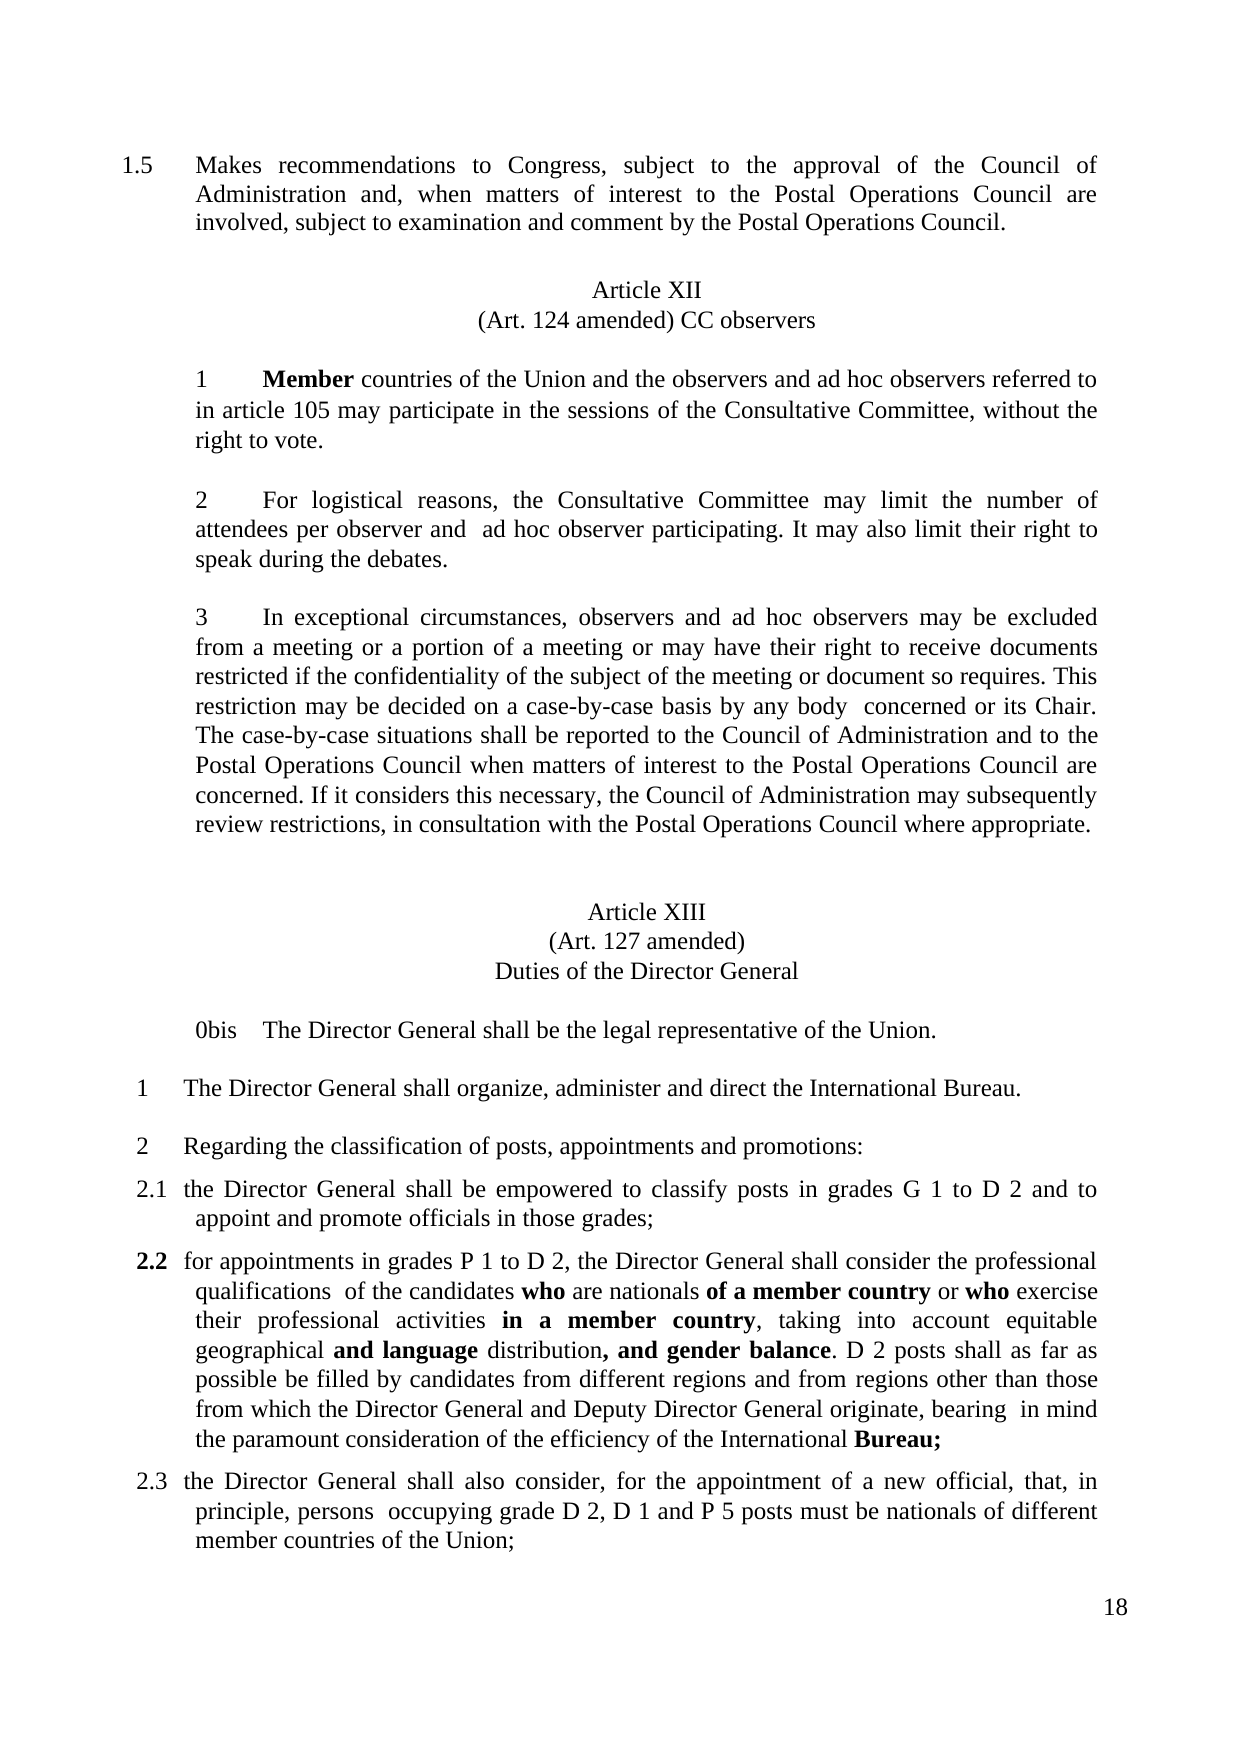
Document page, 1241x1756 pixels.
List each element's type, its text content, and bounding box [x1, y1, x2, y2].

text Article XII [195, 276, 1098, 304]
list The Director General shall organize, administer and direct the International Bureau. [136, 1073, 1098, 1102]
text (Art. 124 amended) CC observers [195, 305, 1098, 334]
list the Director General shall also consider, for the appointment of a new official, that, in principle, persons occupying grade D 2, D 1 and P 5 posts must be nationals of different member countries of the Union; [136, 1466, 1098, 1554]
text Duties of the Director General [195, 956, 1098, 985]
list the Director General shall be empowered to classify posts in grades G 1 to D 2 and to appoint and promote officials in those grades; [136, 1174, 1098, 1232]
list In exceptional circumstances, observers and ad hoc observers may be excluded from a meeting or a portion of a meeting or may have their right to receive documents restricted if the confidentiality of the subject of the meeting or document so requires. This restriction may be decided on a case-by-case basis by any body concerned or its Chair. The case-by-case situations shall be reported to the Council of Administration and to the Postal Operations Council when matters of interest to the Postal Operations Council are concerned. If it considers this necessary, the Council of Administration may subsequently review restrictions, in consultation with the Postal Operations Council where appropriate. [195, 602, 1098, 838]
list Member countries of the Union and the observers and ad hoc observers referred to in article 105 may participate in the sessions of the Consultative Committee, without the right to vote. [195, 364, 1098, 453]
list for appointments in grades P 1 to D 2, the Director General shall consider the professional qualifications of the candidates who are nationals of a member country or who exercise their professional activities in a member country, taking into account equitable geographical and language distribution, and gender balance. D 2 posts shall as far as possible be filled by candidates from different regions and from regions other than those from which the Director General and Deputy Director General originate, bearing in mind the paramount consideration of the efficiency of the International Bureau; [136, 1246, 1098, 1452]
list Makes recommendations to Congress, subject to the approval of the Council of Administration and, when matters of interest to the Postal Operations Council are involved, subject to examination and comment by the Postal Operations Council. [121, 150, 1098, 236]
text (Art. 127 amended) [195, 926, 1098, 955]
list Regarding the classification of posts, appointments and promotions: [136, 1131, 1098, 1160]
text 0bis The Director General shall be the legal representative of the Union. [195, 1015, 1098, 1043]
text Article XIII [195, 897, 1098, 925]
list For logistical reasons, the Consultative Committee may limit the number of attendees per observer and ad hoc observer participating. It may also limit their right to speak during the debates. [195, 485, 1098, 573]
